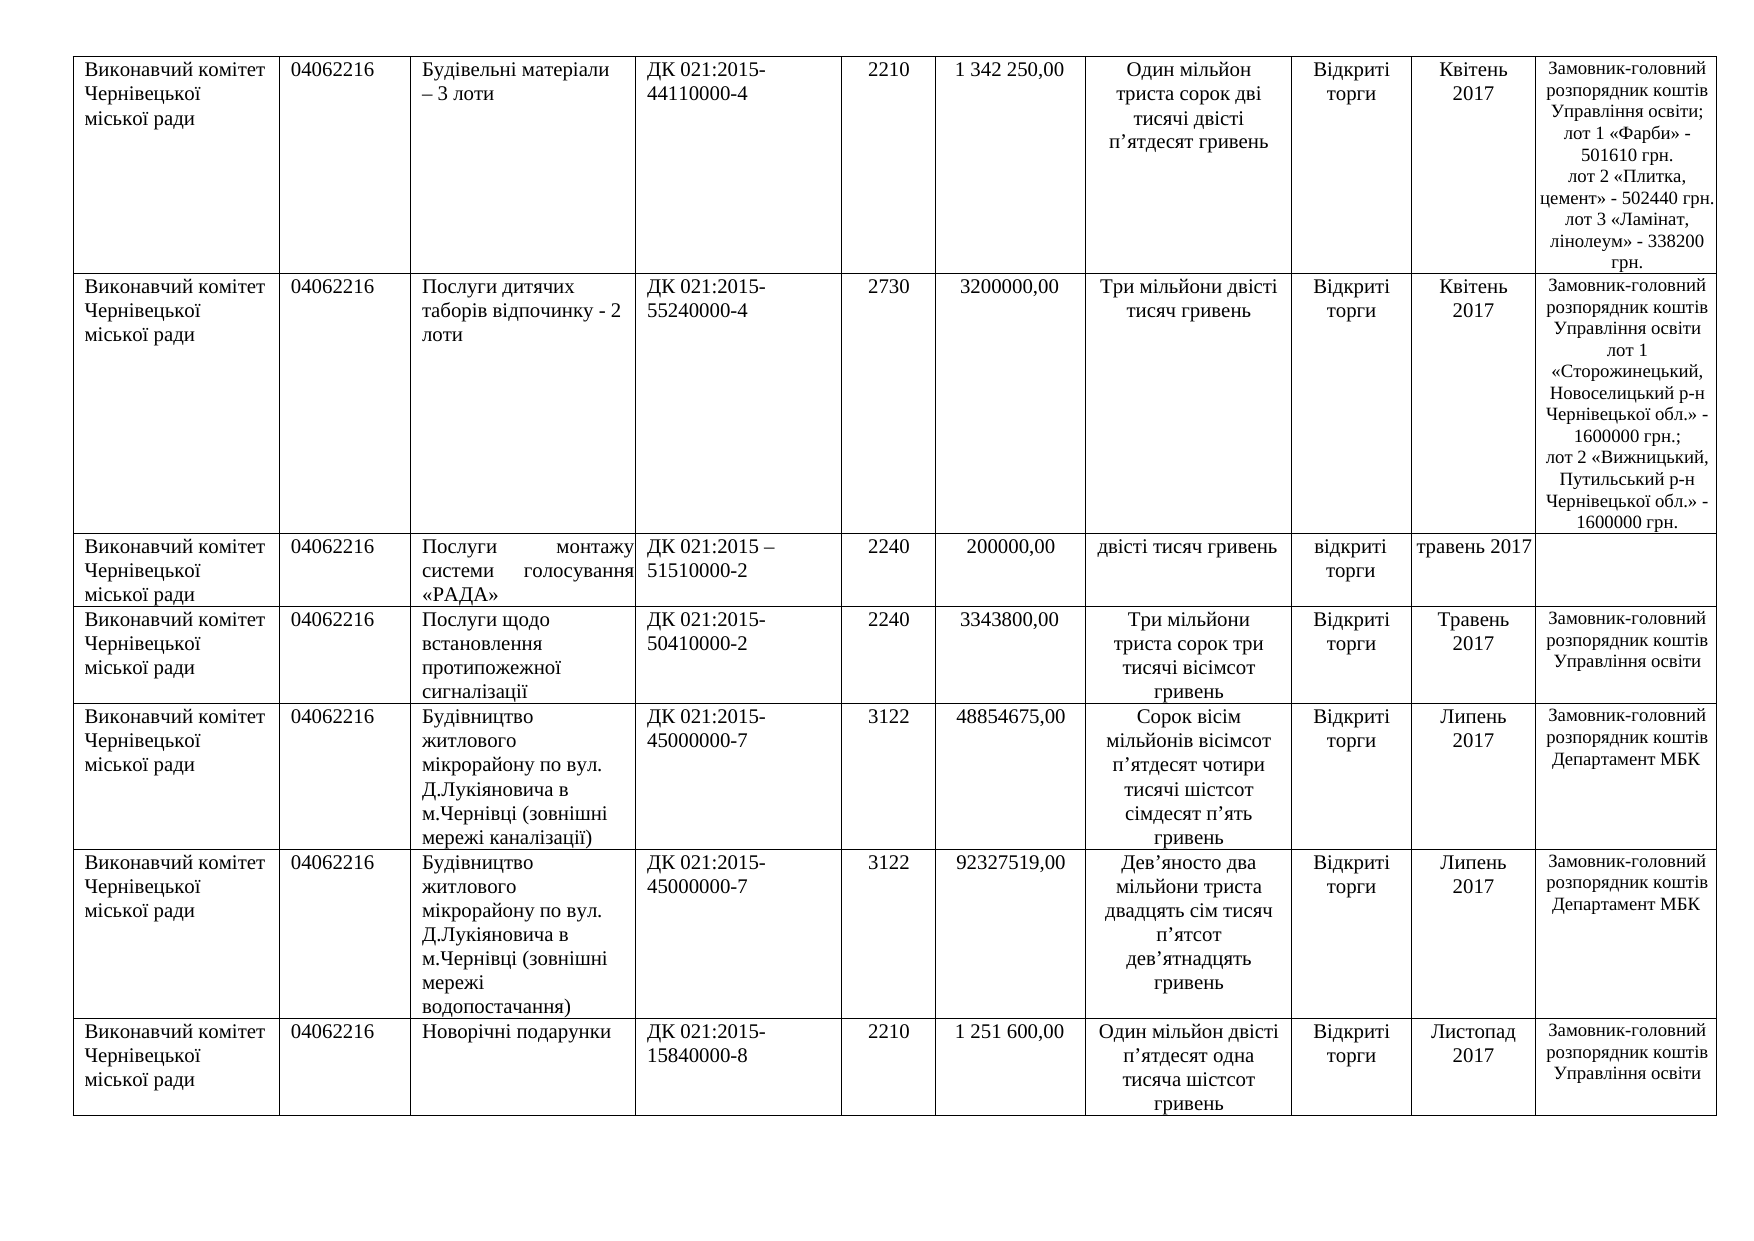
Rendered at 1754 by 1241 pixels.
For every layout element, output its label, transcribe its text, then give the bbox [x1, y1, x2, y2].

table_cell Послуги монтажу системи голосування «РАДА» [411, 534, 635, 606]
table_cell ДК 021:2015- 50410000-2 [636, 607, 841, 703]
table_cell ДК 021:2015-45000000-7 [636, 704, 841, 849]
table_cell 200000,00 [936, 534, 1085, 606]
table_cell Відкриті торги [1292, 607, 1411, 703]
table_cell 3122 [842, 850, 935, 1018]
table_cell ДК 021:2015-45000000-7 [636, 850, 841, 1018]
table_cell Новорічні подарунки [411, 1019, 635, 1115]
table_cell Відкриті торги [1292, 57, 1411, 273]
table_cell Виконавчий комітет Чернівецької міської ради [74, 704, 279, 849]
table_cell травень 2017 [1412, 534, 1535, 606]
table_cell Сорок вісім мільйонів вісімсот п’ятдесят чотири тисячі шістсот сімдесят п’ять гривень [1086, 704, 1291, 849]
table_cell Будівництво житлового мікрорайону по вул. Д.Лукіяновича в м.Чернівці (зовнішні мережі каналізації) [411, 704, 635, 849]
table_cell 2210 [842, 57, 935, 273]
table_cell Листопад 2017 [1412, 1019, 1535, 1115]
table_cell 3200000,00 [936, 274, 1085, 533]
table_cell ДК 021:2015- 55240000-4 [636, 274, 841, 533]
table_cell Один мільйон триста сорок дві тисячі двісті п’ятдесят гривень [1086, 57, 1291, 273]
table_cell відкриті торги [1292, 534, 1411, 606]
table_cell Будівництво житлового мікрорайону по вул. Д.Лукіяновича в м.Чернівці (зовнішні мережі водопостачання) [411, 850, 635, 1018]
table_cell Замовник-головний розпорядник коштів Управління освіти лот 1 «Сторожинецький, Новоселицький р-н Чернівецької обл.» - 1600000 грн.; лот 2 «Вижницький, Путильський р-н Чернівецької обл.» - 1600000 грн. [1536, 274, 1716, 533]
table_cell Відкриті торги [1292, 1019, 1411, 1115]
table_cell [1536, 534, 1716, 606]
table_cell 2730 [842, 274, 935, 533]
table_cell 04062216 [280, 1019, 410, 1115]
table_cell Три мільйони триста сорок три тисячі вісімсот гривень [1086, 607, 1291, 703]
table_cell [74, 57, 279, 273]
table_cell Виконавчий комітет Чернівецької міської ради [74, 274, 279, 533]
table_cell 1 251 600,00 [936, 1019, 1085, 1115]
table_cell Травень 2017 [1412, 607, 1535, 703]
table_cell 92327519,00 [936, 850, 1085, 1018]
table_cell Дев’яносто два мільйони триста двадцять сім тисяч п’ятсот дев’ятнадцять гривень [1086, 850, 1291, 1018]
table_cell Липень 2017 [1412, 850, 1535, 1018]
table_cell Відкриті торги [1292, 274, 1411, 533]
table_cell 2240 [842, 607, 935, 703]
table_cell 2240 [842, 534, 935, 606]
table_cell 04062216 [280, 534, 410, 606]
table_cell Виконавчий комітет Чернівецької міської ради [74, 850, 279, 1018]
table_cell 04062216 [280, 274, 410, 533]
table_cell 3122 [842, 704, 935, 849]
table_cell 48854675,00 [936, 704, 1085, 849]
table_cell Виконавчий комітет Чернівецької міської ради [74, 534, 279, 606]
table_cell ДК 021:2015- 15840000-8 [636, 1019, 841, 1115]
table_cell Виконавчий комітет Чернівецької міської ради [74, 1019, 279, 1115]
table_cell 1 342 250,00 [936, 57, 1085, 273]
table_cell Один мільйон двісті п’ятдесят одна тисяча шістсот гривень [1086, 1019, 1291, 1115]
table_cell Виконавчий комітет Чернівецької міської ради [74, 607, 279, 703]
table_cell Замовник-головний розпорядник коштів Департамент МБК [1536, 704, 1716, 849]
table_cell ДК 021:2015- 44110000-4 [636, 57, 841, 273]
table_cell Будівельні матеріали – 3 лоти [411, 57, 635, 273]
table_cell ДК 021:2015 – 51510000-2 [636, 534, 841, 606]
table_cell Липень 2017 [1412, 704, 1535, 849]
table_cell 04062216 [280, 57, 410, 273]
table_cell Замовник-головний розпорядник коштів Управління освіти [1536, 607, 1716, 703]
table_cell Замовник-головний розпорядник коштів Департамент МБК [1536, 850, 1716, 1018]
table_cell Послуги щодо встановлення протипожежної сигналізації [411, 607, 635, 703]
table_cell Послуги дитячих таборів відпочинку - 2 лоти [411, 274, 635, 533]
table_cell 3343800,00 [936, 607, 1085, 703]
table_cell 2210 [842, 1019, 935, 1115]
table_cell Замовник-головний розпорядник коштів Управління освіти [1536, 1019, 1716, 1115]
table_cell Відкриті торги [1292, 704, 1411, 849]
table_cell Квітень 2017 [1412, 57, 1535, 273]
table_cell Відкриті торги [1292, 850, 1411, 1018]
table_cell Замовник-головний розпорядник коштів Управління освіти; лот 1 «Фарби» - 501610 грн. лот 2 «Плитка, цемент» - 502440 грн. лот 3 «Ламінат, лінолеум» - 338200 грн. [1536, 57, 1716, 273]
table_cell Квітень 2017 [1412, 274, 1535, 533]
table_cell Три мільйони двісті тисяч гривень [1086, 274, 1291, 533]
table_cell 04062216 [280, 704, 410, 849]
table_cell 04062216 [280, 607, 410, 703]
table_cell 04062216 [280, 850, 410, 1018]
table_cell двісті тисяч гривень [1086, 534, 1291, 606]
